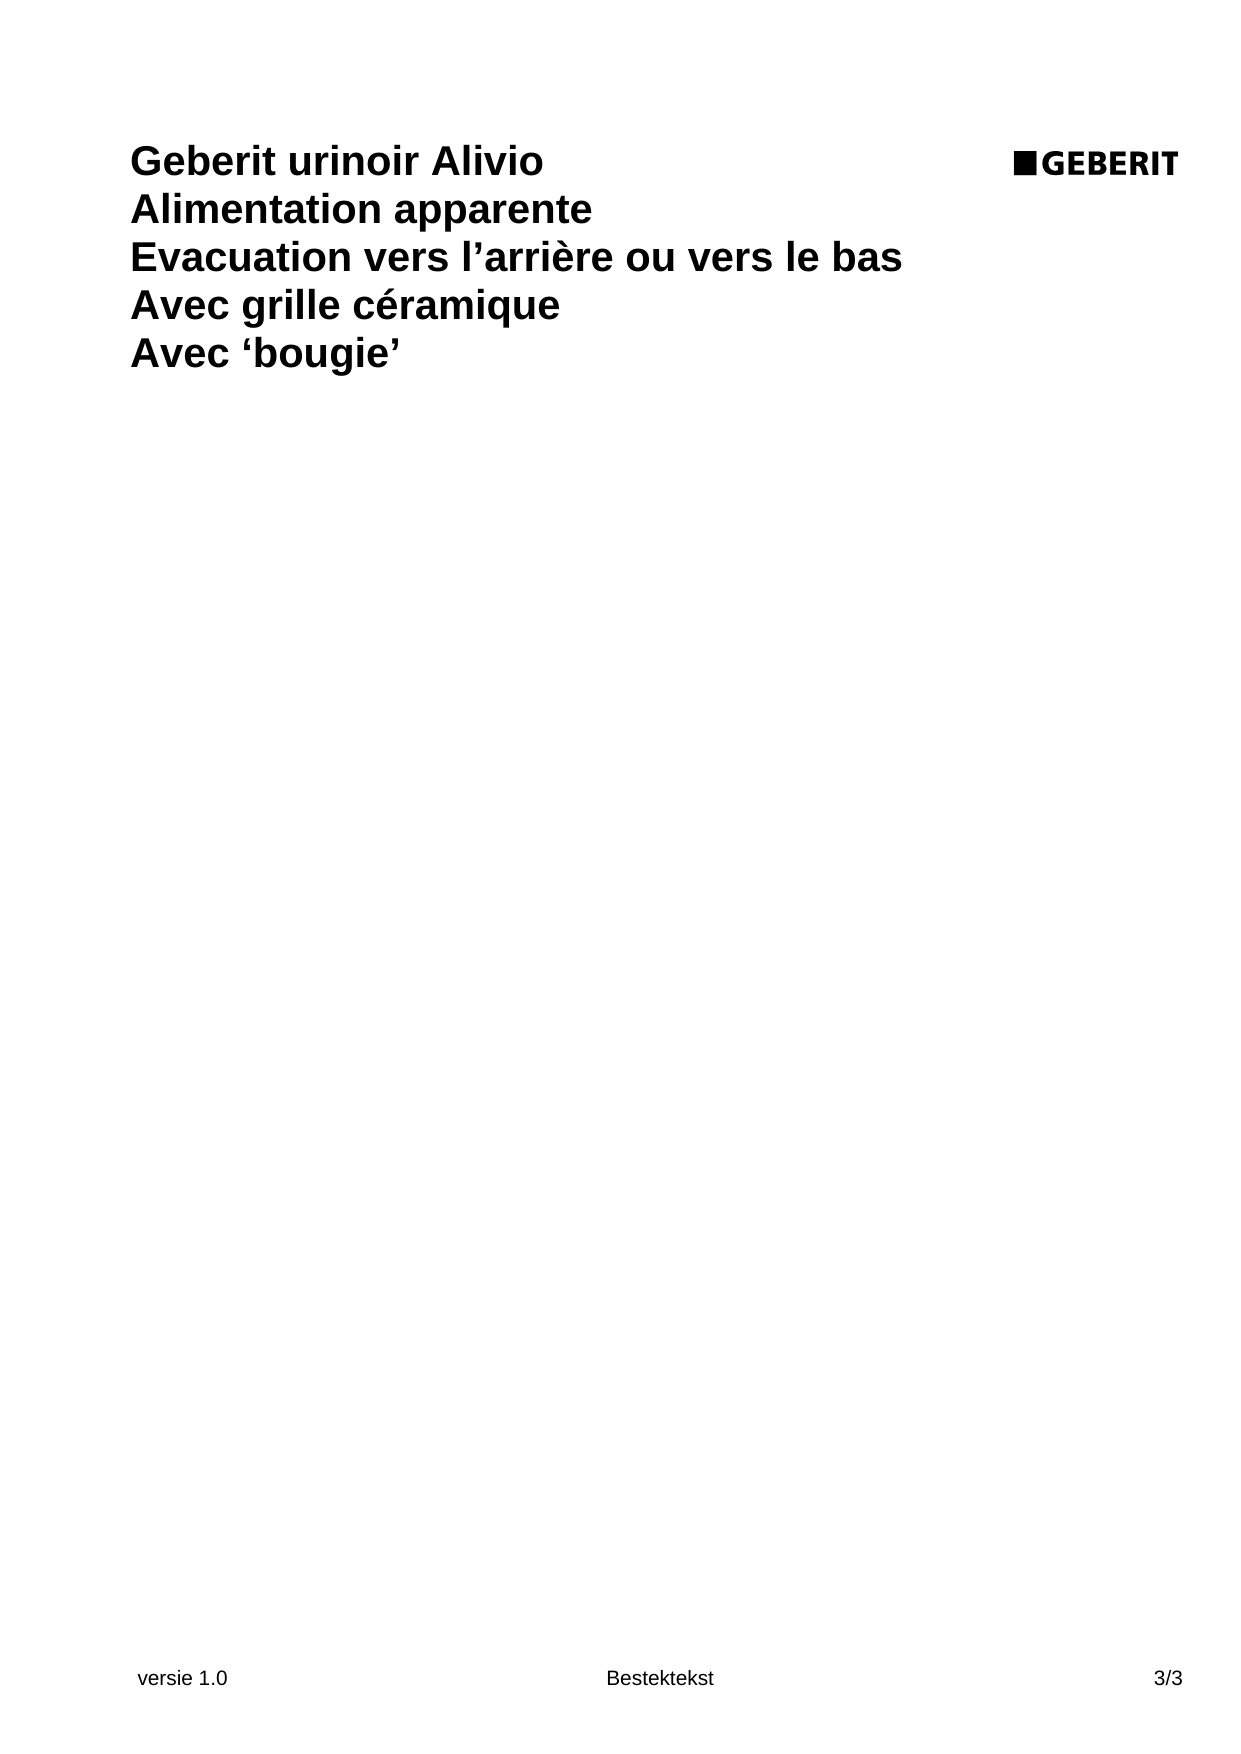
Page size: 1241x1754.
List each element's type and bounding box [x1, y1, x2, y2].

picture [1013, 150, 1179, 176]
